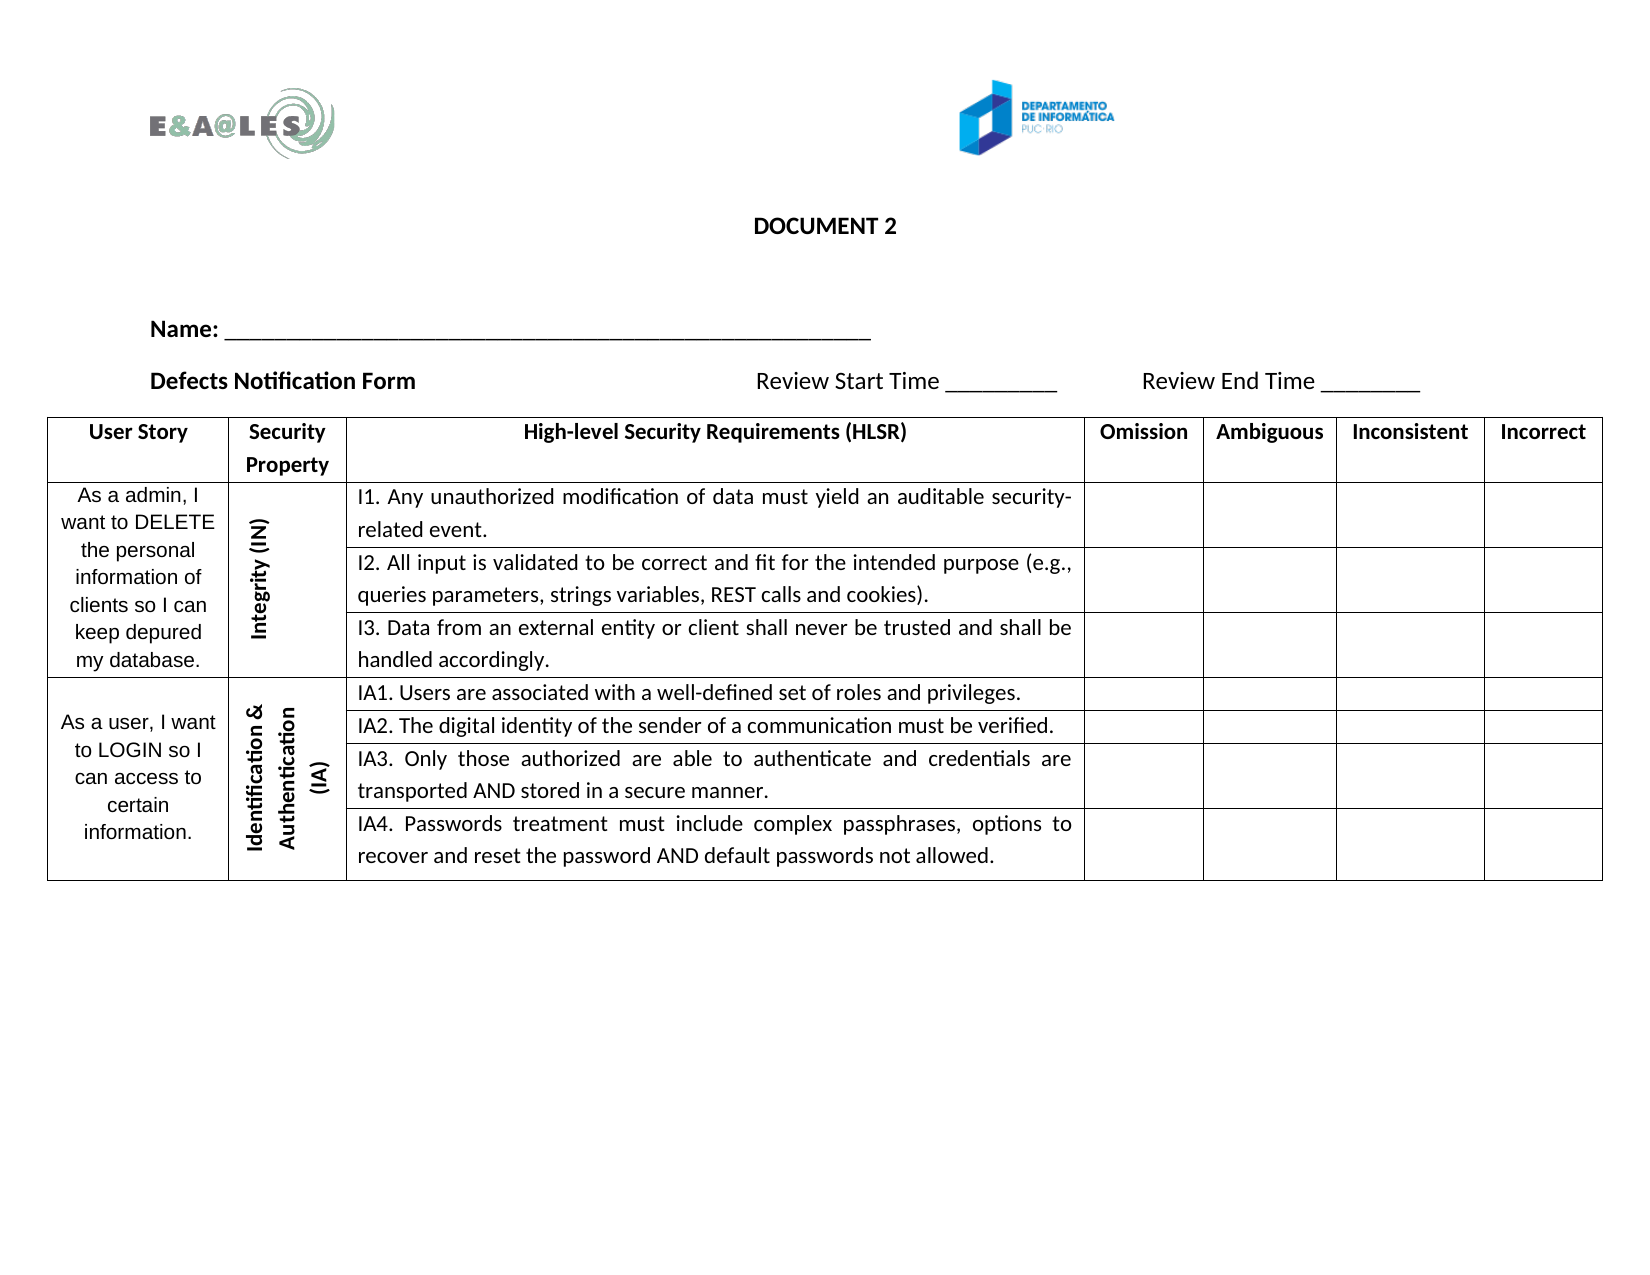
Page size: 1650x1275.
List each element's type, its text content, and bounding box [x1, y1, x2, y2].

table_cell [1485, 744, 1602, 808]
table_header Security Property [229, 418, 346, 482]
table_cell [1485, 678, 1602, 710]
table_cell [1085, 613, 1203, 677]
table_cell As a admin, I want to DELETE the personal information of clients so I can keep depured my database. [48, 483, 228, 677]
table_header Incorrect [1485, 418, 1602, 482]
table_header Omission [1085, 418, 1203, 482]
table_cell IA3. Only those authorized are able to authenticate and credentials are transported AND stored in a secure manner. [347, 744, 1084, 808]
table_cell [1085, 711, 1203, 743]
table_cell I3. Data from an external entity or client shall never be trusted and shall be handled accordingly. [347, 613, 1084, 677]
table_cell [1337, 711, 1484, 743]
table_cell IA2. The digital identity of the sender of a communication must be verified. [347, 711, 1084, 743]
text Defects Notification Form Review Start Time _________ Review End Time ________ [150, 365, 1500, 395]
table_cell Identification & Authentication (IA) [229, 678, 346, 879]
table_cell [1337, 548, 1484, 612]
table_cell Integrity (IN) [229, 483, 346, 677]
table_cell [1085, 809, 1203, 879]
table_header Ambiguous [1204, 418, 1336, 482]
table_cell [1085, 678, 1203, 710]
table_cell I1. Any unauthorized modification of data must yield an auditable security-related event. [347, 483, 1084, 547]
table_cell [1204, 678, 1336, 710]
table_cell IA4. Passwords treatment must include complex passphrases, options to recover and reset the password AND default passwords not allowed. [347, 809, 1084, 879]
picture [955, 73, 1119, 159]
table_cell [1337, 809, 1484, 879]
table_cell [1085, 548, 1203, 612]
table_cell [1337, 483, 1484, 547]
table_cell As a user, I want to LOGIN so I can access to certain information. [48, 678, 228, 879]
table_cell [1204, 711, 1336, 743]
picture [150, 88, 335, 159]
text Name: ____________________________________________________ [150, 313, 1500, 344]
table_cell [1204, 809, 1336, 879]
table_cell [1485, 711, 1602, 743]
table_cell [1085, 744, 1203, 808]
table_header Inconsistent [1337, 418, 1484, 482]
table_cell [1485, 809, 1602, 879]
table_header User Story [48, 418, 228, 482]
table_cell [1337, 613, 1484, 677]
table_cell [1204, 613, 1336, 677]
table_cell [1485, 613, 1602, 677]
table_cell [1204, 483, 1336, 547]
table_cell [1485, 483, 1602, 547]
text DOCUMENT 2 [150, 210, 1500, 240]
table_cell IA1. Users are associated with a well-defined set of roles and privileges. [347, 678, 1084, 710]
table_cell [1485, 548, 1602, 612]
table_header High-level Security Requirements (HLSR) [347, 418, 1084, 482]
table_cell I2. All input is validated to be correct and fit for the intended purpose (e.g., queries parameters, strings variables, REST calls and cookies). [347, 548, 1084, 612]
table_cell [1204, 744, 1336, 808]
table_cell [1337, 678, 1484, 710]
table_cell [1204, 548, 1336, 612]
table_cell [1337, 744, 1484, 808]
table_cell [1085, 483, 1203, 547]
